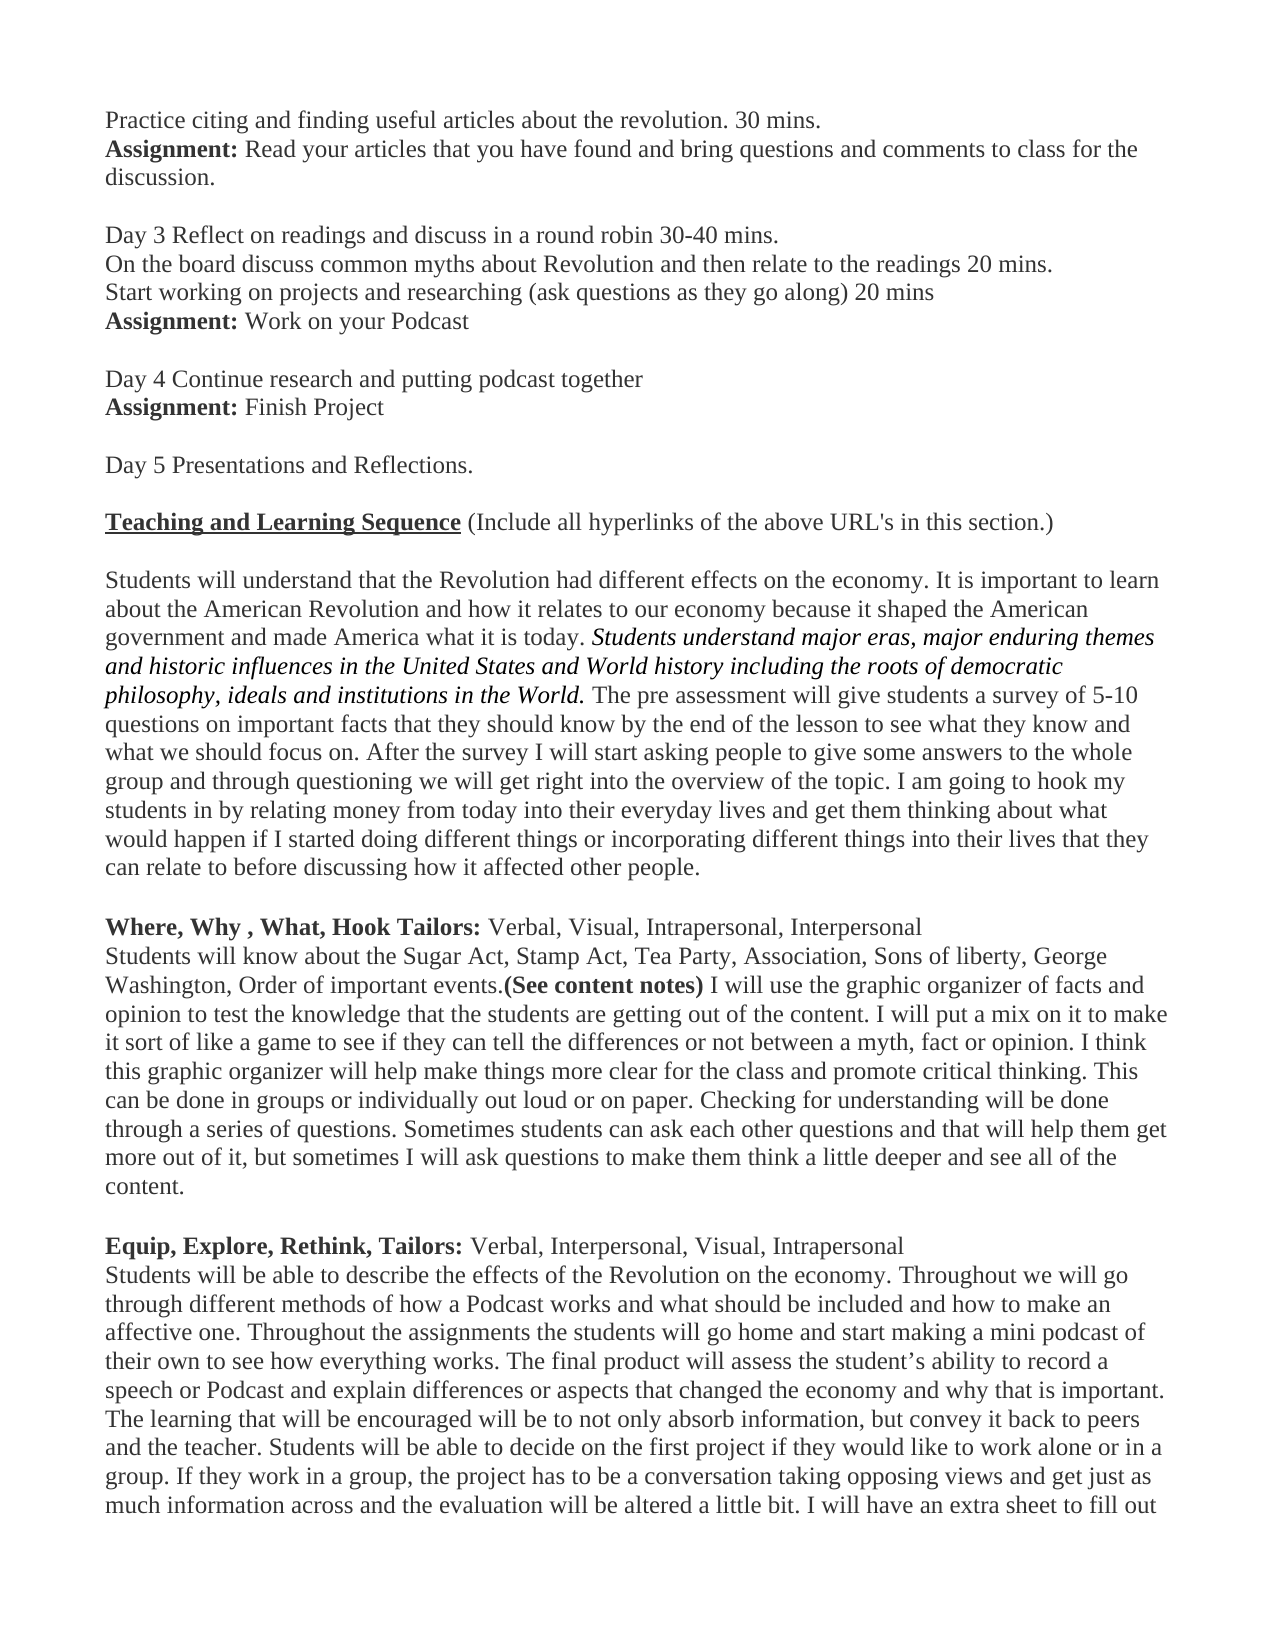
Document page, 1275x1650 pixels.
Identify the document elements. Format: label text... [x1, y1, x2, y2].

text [105, 1231, 1170, 1519]
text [105, 105, 1170, 912]
text Where, Why , What, Hook Tailors: Verbal, Visual, Intrapersonal, Interpersonal Students will know about the Sugar Act, Stamp Act, Tea Party, Association, Sons of liberty, George Washington, Order of important events.(See content notes) I will use the graphic organizer of facts and opinion to test the knowledge that the students are getting out of the content. I will put a mix on it to make it sort of like a game to see if they can tell the differences or not between a myth, fact or opinion. I think this graphic organizer will help make things more clear for the class and promote critical thinking. This can be done in groups or individually out loud or on paper. Checking for understanding will be done through a series of questions. Sometimes students can ask each other questions and that will help them get more out of it, but sometimes I will ask questions to make them think a little deeper and see all of the content. [105, 912, 1170, 1231]
